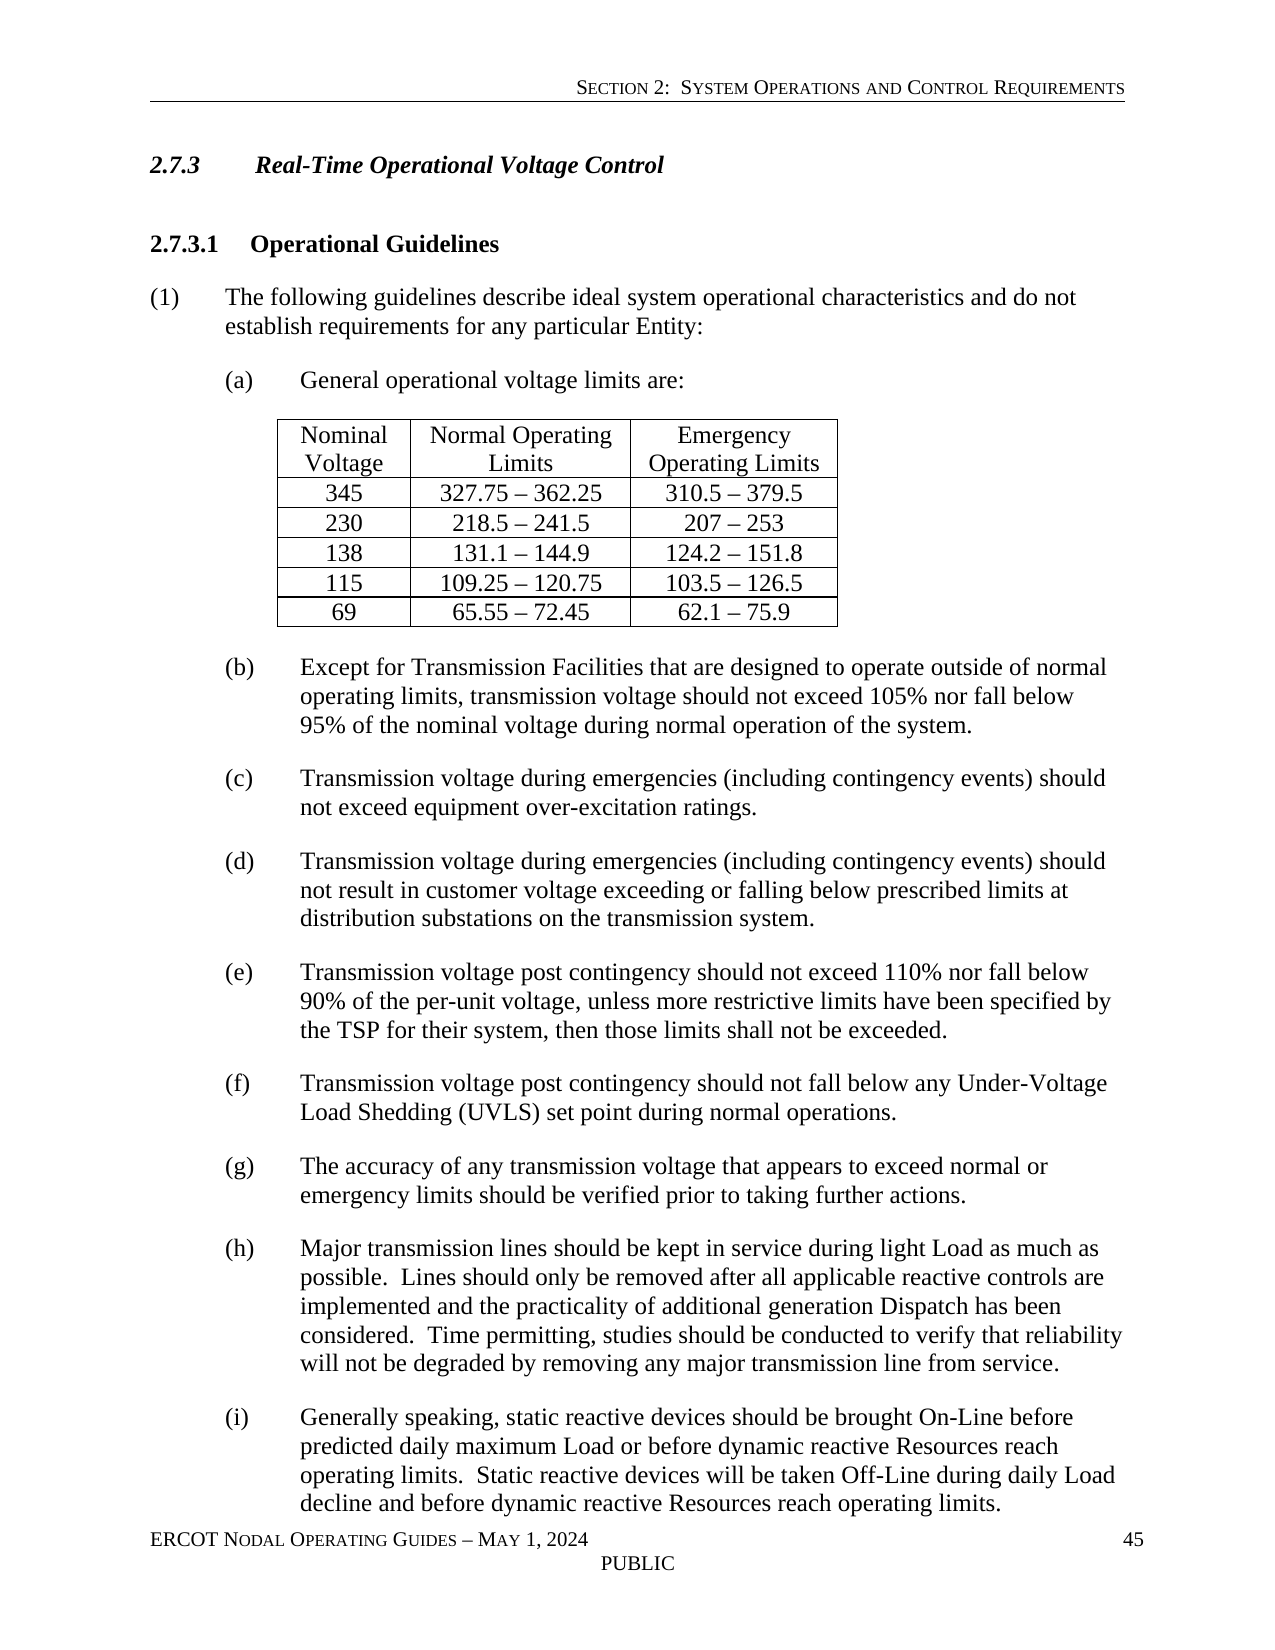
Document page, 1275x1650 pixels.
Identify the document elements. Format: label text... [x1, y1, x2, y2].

table_cell 69 [278, 598, 410, 626]
table_cell 310.5 – 379.5 [631, 478, 837, 507]
table_cell 115 [278, 568, 410, 596]
table_cell 218.5 – 241.5 [411, 508, 630, 537]
table_cell 124.2 – 151.8 [631, 538, 837, 567]
table_cell 109.25 – 120.75 [411, 568, 630, 596]
table_cell 62.1 – 75.9 [631, 598, 837, 626]
text (c) Transmission voltage during emergencies (including contingency events) should not exceed equipment over-excitation ratings. [225, 763, 1125, 821]
table_cell 345 [278, 478, 410, 507]
text 2.7.3 Real-Time Operational Voltage Control [150, 150, 1125, 179]
text (b) Except for Transmission Facilities that are designed to operate outside of normal operating limits, transmission voltage should not exceed 105% nor fall below 95% of the nominal voltage during normal operation of the system. [225, 652, 1125, 738]
table_cell 207 – 253 [631, 508, 837, 537]
table_cell 230 [278, 508, 410, 537]
text (i) Generally speaking, static reactive devices should be brought On-Line before predicted daily maximum Load or before dynamic reactive Resources reach operating limits. Static reactive devices will be taken Off-Line during daily Load decline and before dynamic reactive Resources reach operating limits. [225, 1402, 1125, 1517]
text (e) Transmission voltage post contingency should not exceed 110% nor fall below 90% of the per-unit voltage, unless more restrictive limits have been specified by the TSP for their system, then those limits shall not be exceeded. [225, 957, 1125, 1043]
table_cell 327.75 – 362.25 [411, 478, 630, 507]
text (1) The following guidelines describe ideal system operational characteristics and do not establish requirements for any particular Entity: [150, 282, 1125, 340]
text (f) Transmission voltage post contingency should not fall below any Under-Voltage Load Shedding (UVLS) set point during normal operations. [225, 1068, 1125, 1126]
table_cell 65.55 – 72.45 [411, 598, 630, 626]
table_header Nominal Voltage [278, 420, 410, 477]
table_cell 103.5 – 126.5 [631, 568, 837, 596]
text (h) Major transmission lines should be kept in service during light Load as much as possible. Lines should only be removed after all applicable reactive controls are implemented and the practicality of additional generation Dispatch has been considered. Time permitting, studies should be conducted to verify that reliability will not be degraded by removing any major transmission line from service. [225, 1233, 1125, 1377]
table_header Emergency Operating Limits [631, 420, 837, 477]
text 2.7.3.1 Operational Guidelines [150, 229, 1125, 257]
text (d) Transmission voltage during emergencies (including contingency events) should not result in customer voltage exceeding or falling below prescribed limits at distribution substations on the transmission system. [225, 846, 1125, 932]
table_cell 138 [278, 538, 410, 567]
table_header Normal Operating Limits [411, 420, 630, 477]
text (g) The accuracy of any transmission voltage that appears to exceed normal or emergency limits should be verified prior to taking further actions. [225, 1151, 1125, 1208]
text (a) General operational voltage limits are: [225, 365, 1125, 394]
table_cell 131.1 – 144.9 [411, 538, 630, 567]
